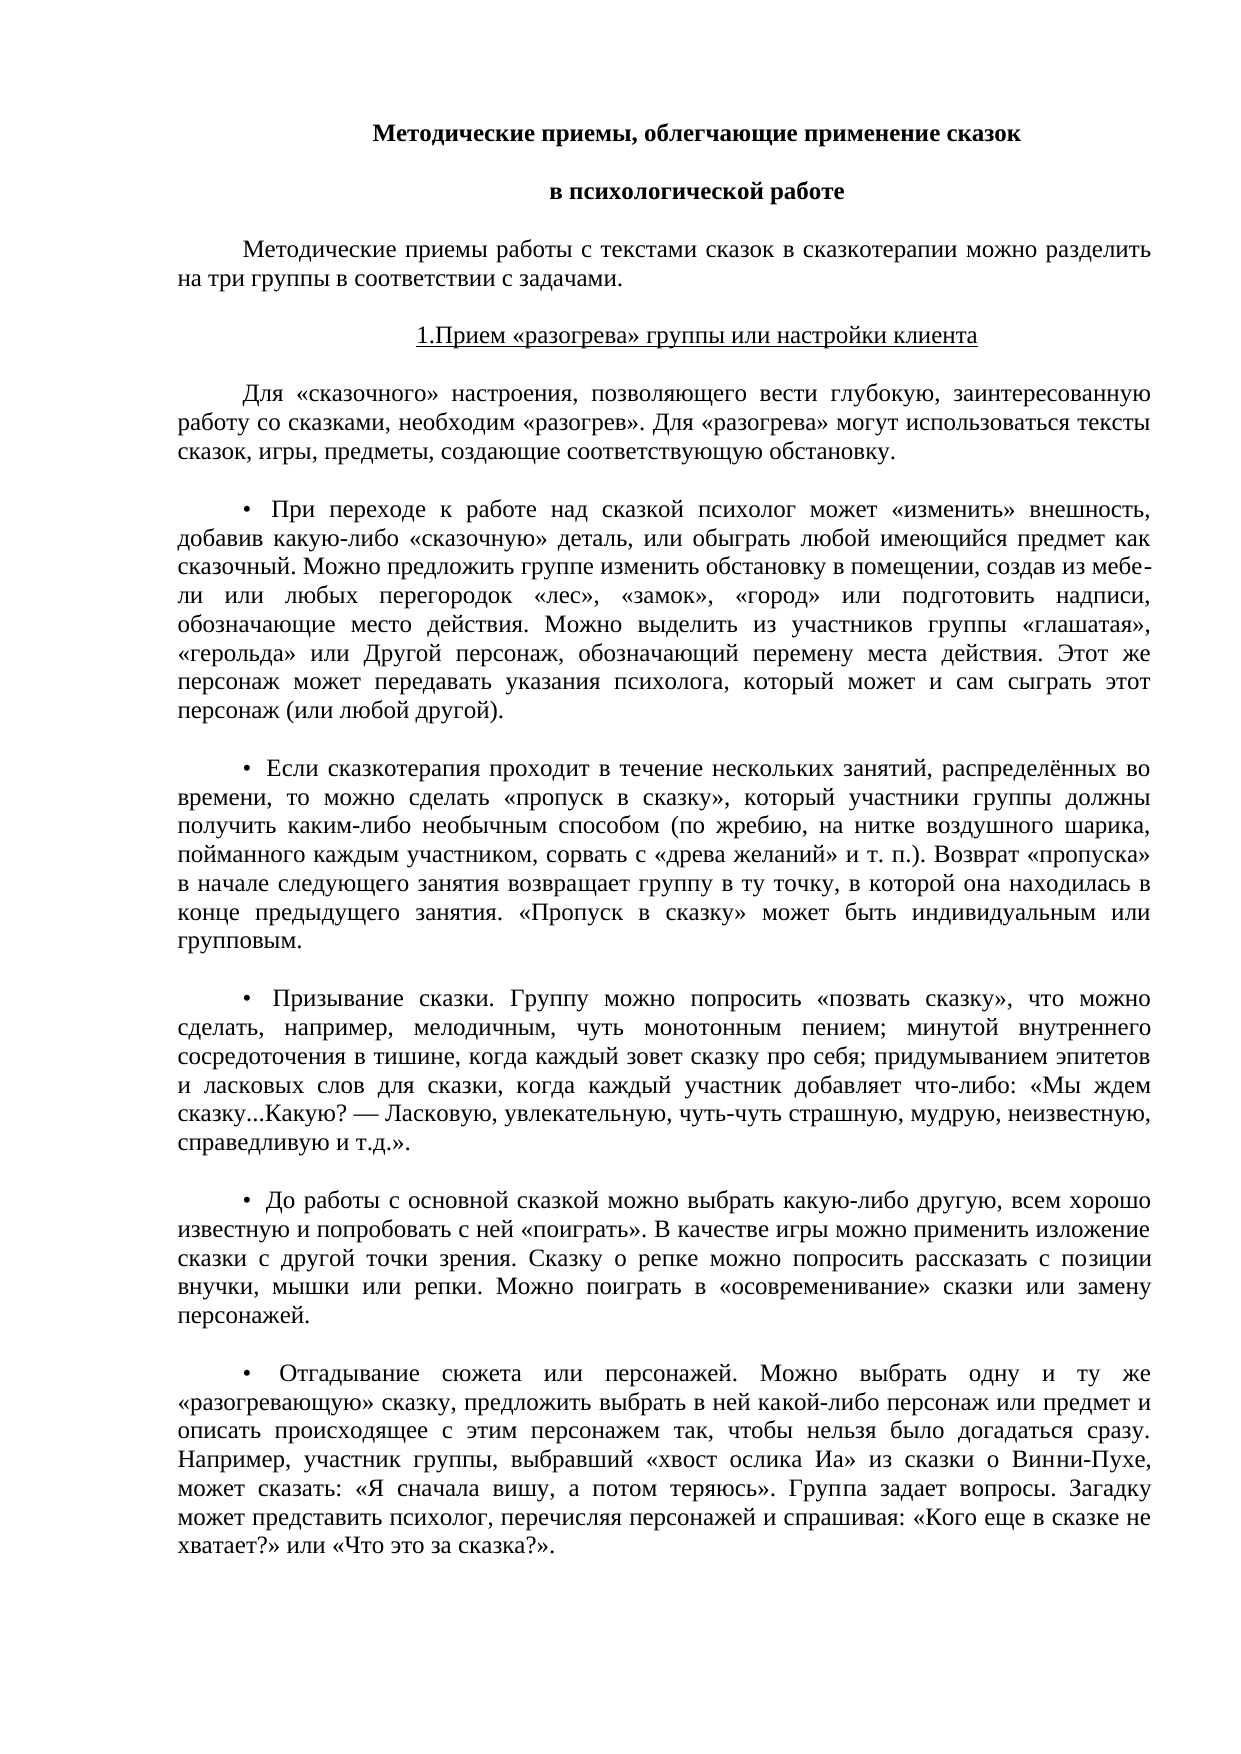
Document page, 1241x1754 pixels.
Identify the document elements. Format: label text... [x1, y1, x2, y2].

text • Отгадывание сюжета или персонажей. Можно выбрать одну и ту же «разогревающую» сказку, предложить выбрать в ней какой-либо персонаж или предмет и описать происходящее с этим персонажем так, чтобы нельзя было догадаться сразу. Например, участник группы, выбравший «хвост ослика Иа» из сказки о Винни-Пухе, может сказать: «Я сначала вишу, а потом теряюсь». Группа задает вопросы. Загадку может представить психолог, перечисляя персонажей и спрашивая: «Кого еще в сказке не хватает?» или «Что это за сказка?». [177, 1358, 1152, 1559]
text Для «сказочного» настроения, позволяющего вести глубокую, заинтересованную работу со сказками, необходим «разогрев». Для «разогрева» могут использоваться тексты сказок, игры, предметы, создающие соответствующую обстановку. [177, 378, 1152, 465]
text • Если сказкотерапия проходит в течение нескольких занятий, распределённых во времени, то можно сделать «пропуск в сказку», который участники группы должны получить каким-либо необычным способом (по жребию, на нитке воздушного шарика, пойманного каждым участником, сорвать с «древа желаний» и т. п.). Возврат «пропуска» в начале следующего занятия возвращает группу в ту точку, в которой она находилась в конце предыдущего занятия. «Пропуск в сказку» может быть индивидуальным или групповым. [177, 753, 1152, 954]
text Методические приемы работы с текстами сказок в сказкотерапии можно разделить на три группы в соответствии с задачами. [177, 234, 1152, 291]
text • При переходе к работе над сказкой психолог может «изменить» внешность, добавив какую-либо «сказочную» деталь, или обыграть любой имеющийся предмет как сказочный. Можно предложить группе изменить обстановку в помещении, создав из мебели или любых перегородок «лес», «замок», «город» или подготовить надписи, обозначающие место действия. Можно выделить из участников группы «глашатая», «герольда» или Другой персонаж, обозначающий перемену места действия. Этот же персонаж может передавать указания психолога, который может и сам сыграть этот персонаж (или любой другой). [177, 494, 1152, 724]
text Методические приемы, облегчающие применение сказок [177, 118, 1152, 147]
text • До работы с основной сказкой можно выбрать какую-либо другую, всем хорошо известную и попробовать с ней «поиграть». В качестве игры можно применить изложение сказки с другой точки зрения. Сказку о репке можно попросить рассказать с позиции внучки, мышки или репки. Можно поиграть в «осовременивание» сказки или замену персонажей. [177, 1185, 1152, 1329]
text • Призывание сказки. Группу можно попросить «позвать сказку», что можно сделать, например, мелодичным, чуть монотонным пением; минутой внутреннего сосредоточения в тишине, когда каждый зовет сказку про себя; придумыванием эпитетов и ласковых слов для сказки, когда каждый участник добавляет что-либо: «Мы ждем сказку...Какую? — Ласковую, увлекательную, чуть-чуть страшную, мудрую, неизвестную, справедливую и т.д.». [177, 983, 1152, 1156]
text в психологической работе [177, 176, 1152, 205]
text 1.Прием «разогрева» группы или настройки клиента [177, 321, 1152, 349]
